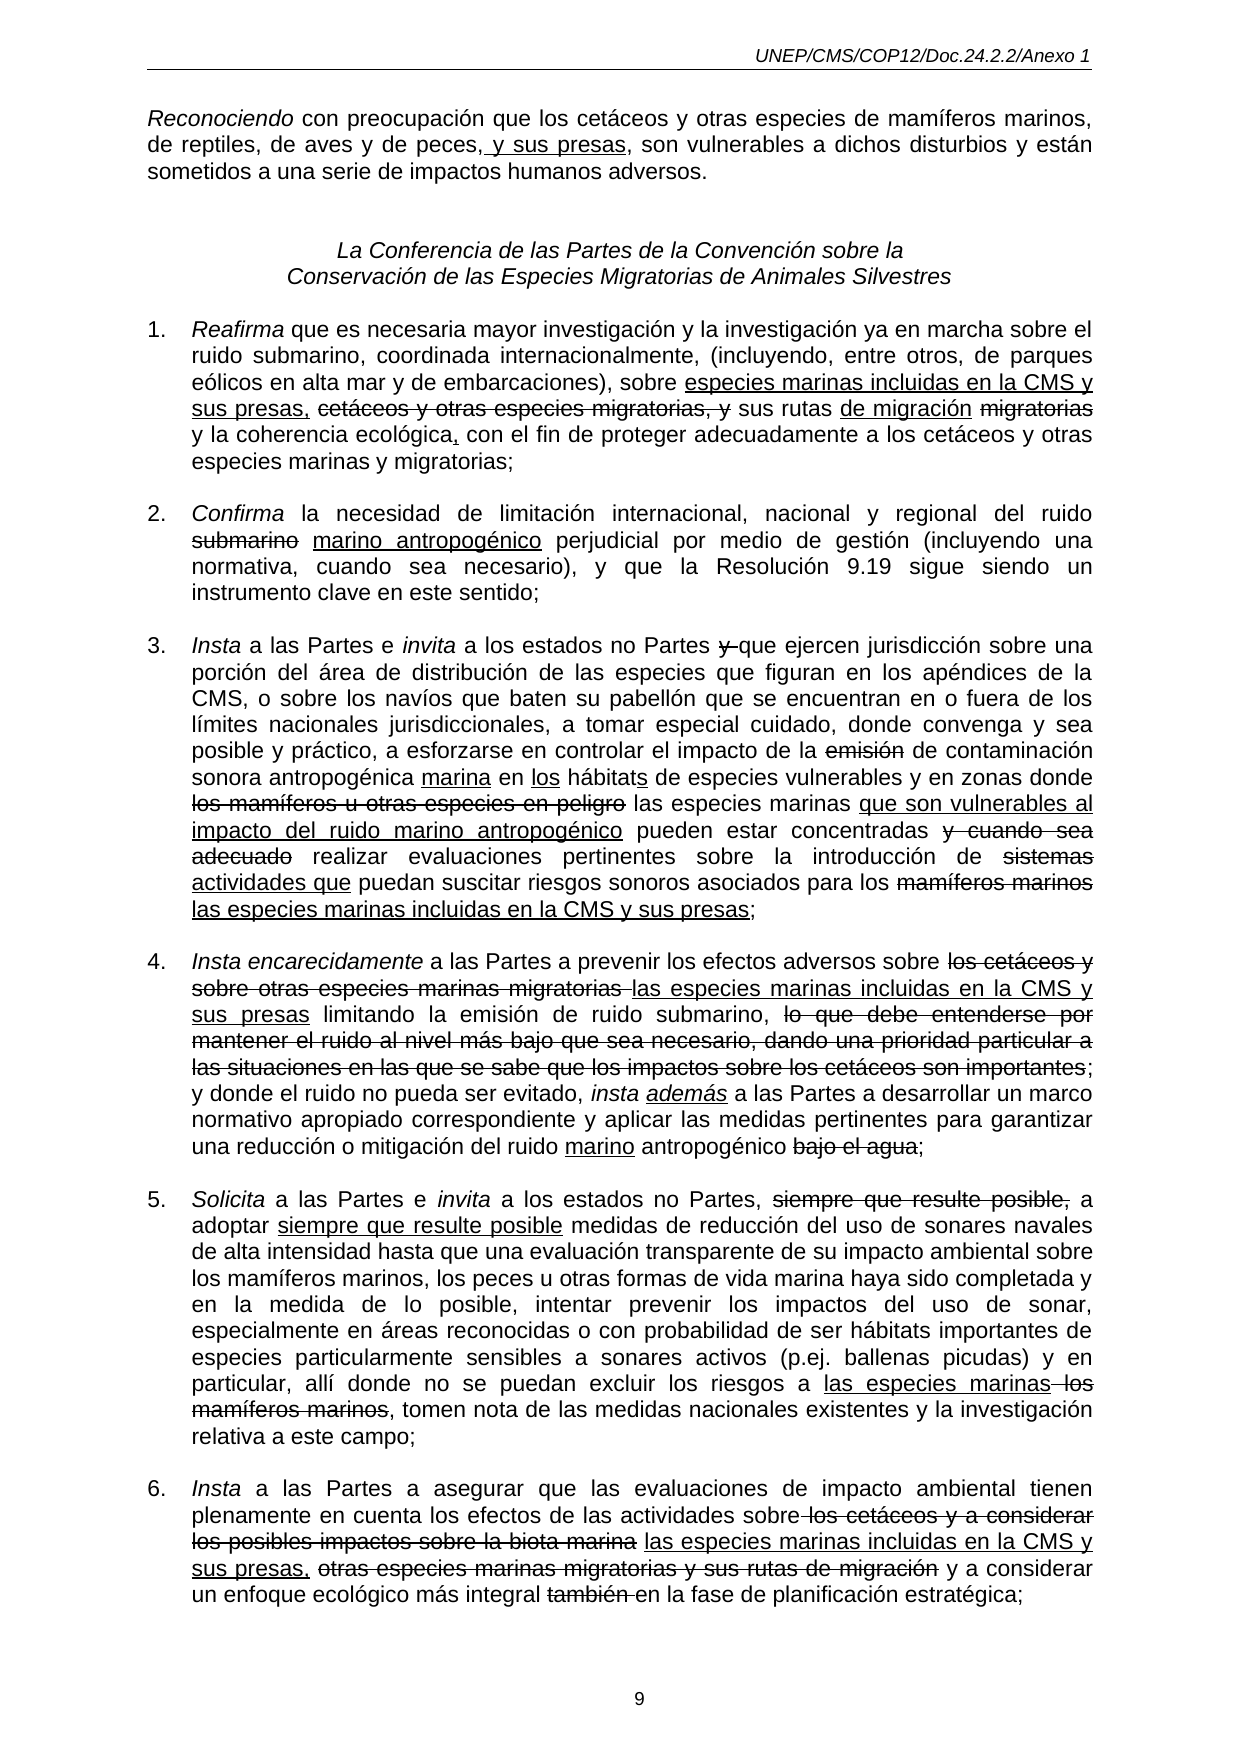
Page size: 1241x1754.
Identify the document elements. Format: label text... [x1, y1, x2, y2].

list Insta encarecidamente a las Partes a prevenir los efectos adversos sobre los cetáceos y sobre otras especies marinas migratorias las especies marinas incluidas en la CMS y sus presas limitando la emisión de ruido submarino, lo que debe entenderse por mantener el ruido al nivel más bajo que sea necesario, dando una prioridad particular a las situaciones en las que se sabe que los impactos sobre los cetáceos son importantes; y donde el ruido no pueda ser evitado, insta además a las Partes a desarrollar un marco normativo apropiado correspondiente y aplicar las medidas pertinentes para garantizar una reducción o mitigación del ruido marino antropogénico bajo el agua; [147, 948, 1093, 1159]
list Solicita a las Partes e invita a los estados no Partes, siempre que resulte posible, a adoptar siempre que resulte posible medidas de reducción del uso de sonares navales de alta intensidad hasta que una evaluación transparente de su impacto ambiental sobre los mamíferos marinos, los peces u otras formas de vida marina haya sido completada y en la medida de lo posible, intentar prevenir los impactos del uso de sonar, especialmente en áreas reconocidas o con probabilidad de ser hábitats importantes de especies particularmente sensibles a sonares activos (p.ej. ballenas picudas) y en particular, allí donde no se puedan excluir los riesgos a las especies marinas los mamíferos marinos, tomen nota de las medidas nacionales existentes y la investigación relativa a este campo; [147, 1186, 1093, 1449]
text Reconociendo con preocupación que los cetáceos y otras especies de mamíferos marinos, de reptiles, de aves y de peces, y sus presas, son vulnerables a dichos disturbios y están sometidos a una serie de impactos humanos adversos. [147, 105, 1093, 184]
list Insta a las Partes a asegurar que las evaluaciones de impacto ambiental tienen plenamente en cuenta los efectos de las actividades sobre los cetáceos y a considerar los posibles impactos sobre la biota marina las especies marinas incluidas en la CMS y sus presas, otras especies marinas migratorias y sus rutas de migración y a considerar un enfoque ecológico más integral también en la fase de planificación estratégica; [147, 1475, 1093, 1607]
list Confirma la necesidad de limitación internacional, nacional y regional del ruido submarino marino antropogénico perjudicial por medio de gestión (incluyendo una normativa, cuando sea necesario), y que la Resolución 9.19 sigue siendo un instrumento clave en este sentido; [147, 500, 1093, 606]
list Reafirma que es necesaria mayor investigación y la investigación ya en marcha sobre el ruido submarino, coordinada internacionalmente, (incluyendo, entre otros, de parques eólicos en alta mar y de embarcaciones), sobre especies marinas incluidas en la CMS y sus presas, cetáceos y otras especies migratorias, y sus rutas de migración migratorias y la coherencia ecológica, con el fin de proteger adecuadamente a los cetáceos y otras especies marinas y migratorias; [147, 316, 1093, 474]
text La Conferencia de las Partes de la Convención sobre la [147, 237, 1093, 263]
text Conservación de las Especies Migratorias de Animales Silvestres [147, 263, 1093, 289]
list Insta a las Partes e invita a los estados no Partes y que ejercen jurisdicción sobre una porción del área de distribución de las especies que figuran en los apéndices de la CMS, o sobre los navíos que baten su pabellón que se encuentran en o fuera de los límites nacionales jurisdiccionales, a tomar especial cuidado, donde convenga y sea posible y práctico, a esforzarse en controlar el impacto de la emisión de contaminación sonora antropogénica marina en los hábitats de especies vulnerables y en zonas donde los mamíferos u otras especies en peligro las especies marinas que son vulnerables al impacto del ruido marino antropogénico pueden estar concentradas y cuando sea adecuado realizar evaluaciones pertinentes sobre la introducción de sistemas actividades que puedan suscitar riesgos sonoros asociados para los mamíferos marinos las especies marinas incluidas en la CMS y sus presas; [147, 632, 1093, 922]
